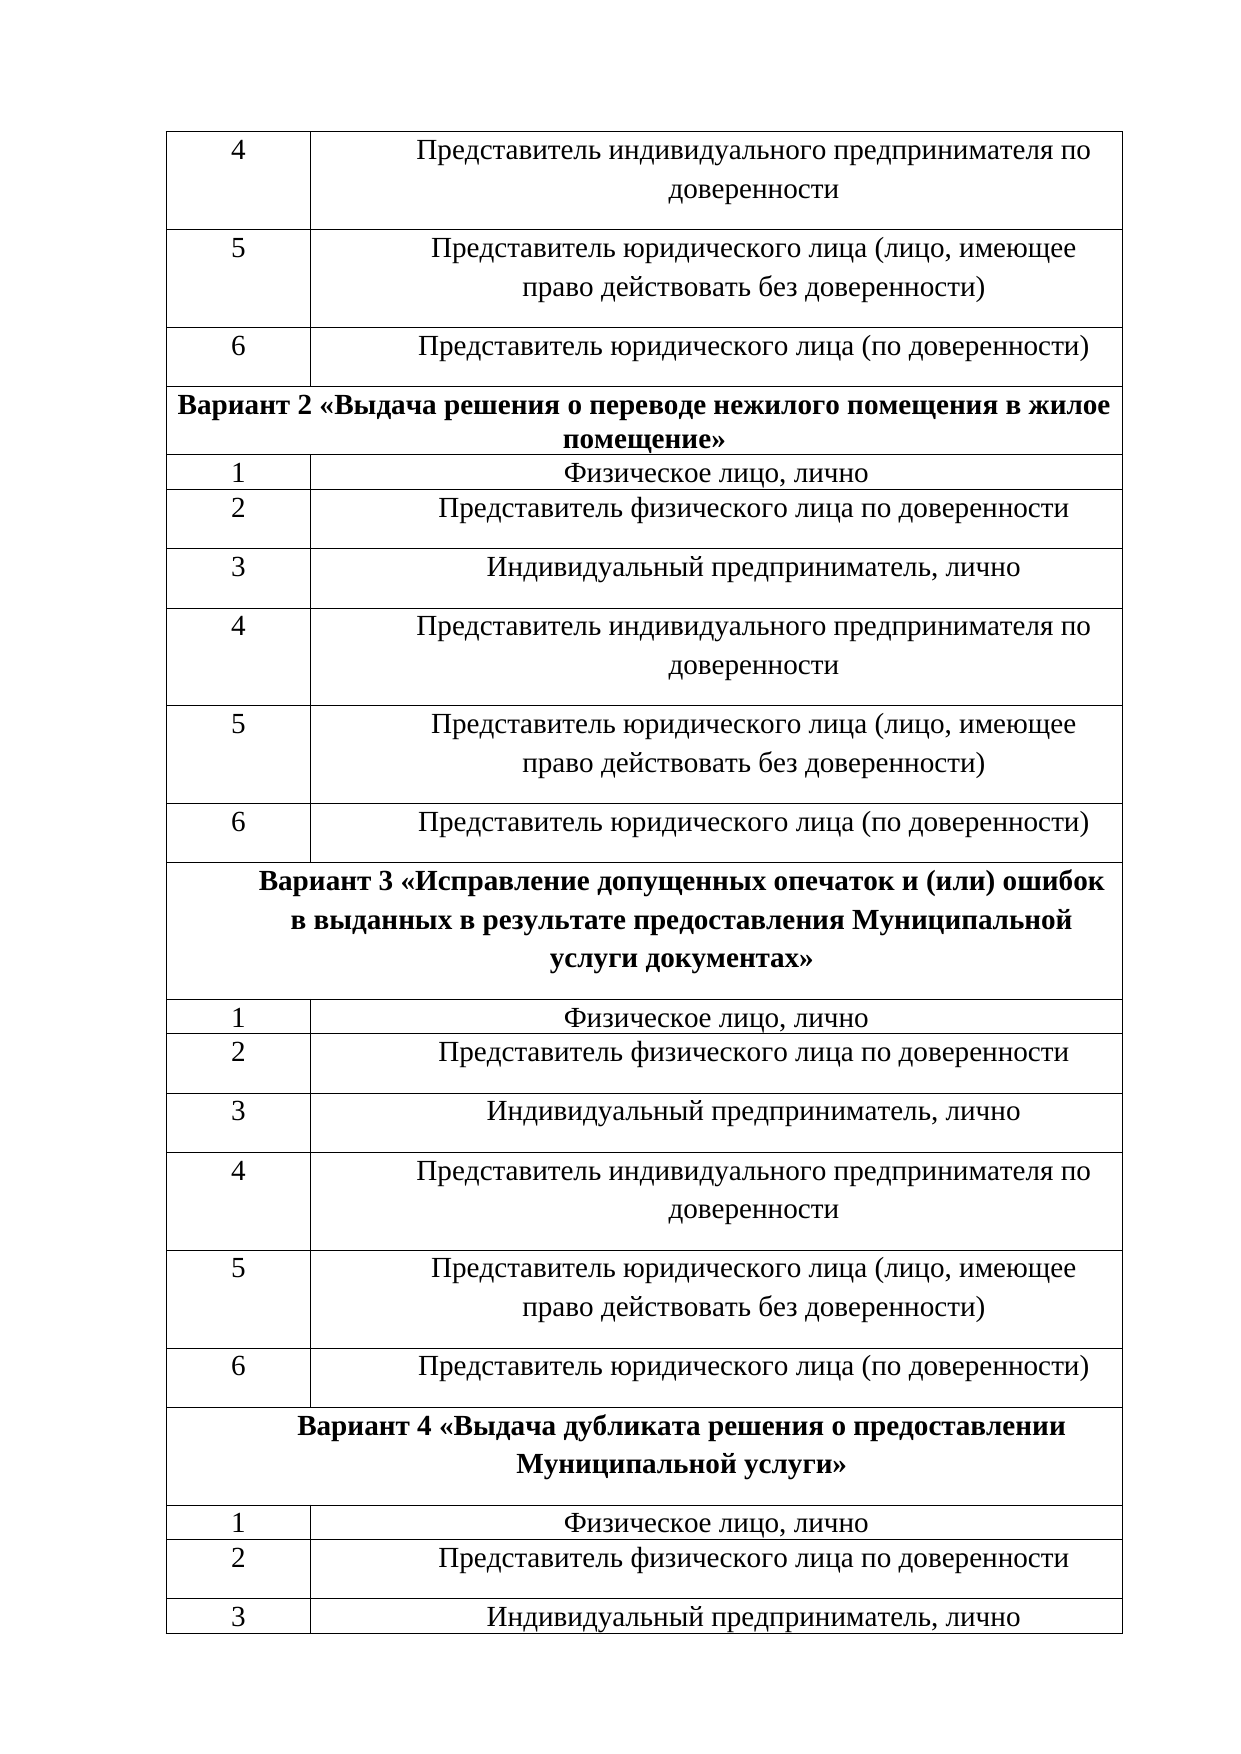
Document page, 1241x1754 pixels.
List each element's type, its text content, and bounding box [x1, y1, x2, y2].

table_cell 3 [167, 1094, 310, 1152]
table_cell 6 [167, 328, 310, 386]
table_cell Представитель юридического лица (по доверенности) [311, 1349, 1122, 1407]
table_cell 5 [167, 1251, 310, 1347]
table_cell Представитель юридического лица (лицо, имеющее право действовать без доверенности) [311, 706, 1122, 803]
table_cell Представитель юридического лица (лицо, имеющее право действовать без доверенности) [311, 230, 1122, 327]
table_cell Представитель индивидуального предпринимателя по доверенности [311, 132, 1122, 229]
table_cell 6 [167, 1349, 310, 1407]
table_cell Вариант 3 «Исправление допущенных опечаток и (или) ошибок в выданных в результате предоставления Муниципальной услуги документах» [167, 863, 1122, 999]
table_cell 3 [167, 1599, 310, 1633]
table_cell 3 [167, 549, 310, 607]
table_cell 2 [167, 490, 310, 548]
table_cell Вариант 2 «Выдача решения о переводе нежилого помещения в жилое помещение» [167, 387, 1122, 454]
table_cell 1 [167, 455, 310, 489]
table_cell Вариант 4 «Выдача дубликата решения о предоставлении Муниципальной услуги» [167, 1408, 1122, 1504]
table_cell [311, 1599, 1122, 1633]
table_cell Представитель индивидуального предпринимателя по доверенности [311, 609, 1122, 705]
table_cell 1 [167, 1506, 310, 1539]
table_cell Представитель физического лица по доверенности [311, 1540, 1122, 1598]
table_cell 4 [167, 132, 310, 229]
table_cell Индивидуальный предприниматель, лично [311, 1094, 1122, 1152]
table_cell 1 [167, 1000, 310, 1033]
table_cell 2 [167, 1034, 310, 1092]
table_cell Индивидуальный предприниматель, лично [311, 549, 1122, 607]
table_cell 4 [167, 609, 310, 705]
table_cell Представитель физического лица по доверенности [311, 490, 1122, 548]
table_cell 2 [167, 1540, 310, 1598]
table_cell 4 [167, 1153, 310, 1249]
table_cell Физическое лицо, лично [311, 1506, 1122, 1539]
table_cell Физическое лицо, лично [311, 1000, 1122, 1033]
table_cell 6 [167, 804, 310, 862]
table_cell Представитель юридического лица (по доверенности) [311, 804, 1122, 862]
table_cell Представитель юридического лица (по доверенности) [311, 328, 1122, 386]
table_cell Физическое лицо, лично [311, 455, 1122, 489]
table_cell Представитель физического лица по доверенности [311, 1034, 1122, 1092]
table_cell Представитель юридического лица (лицо, имеющее право действовать без доверенности) [311, 1251, 1122, 1347]
table_cell Представитель индивидуального предпринимателя по доверенности [311, 1153, 1122, 1249]
table_cell 5 [167, 706, 310, 803]
table_cell 5 [167, 230, 310, 327]
